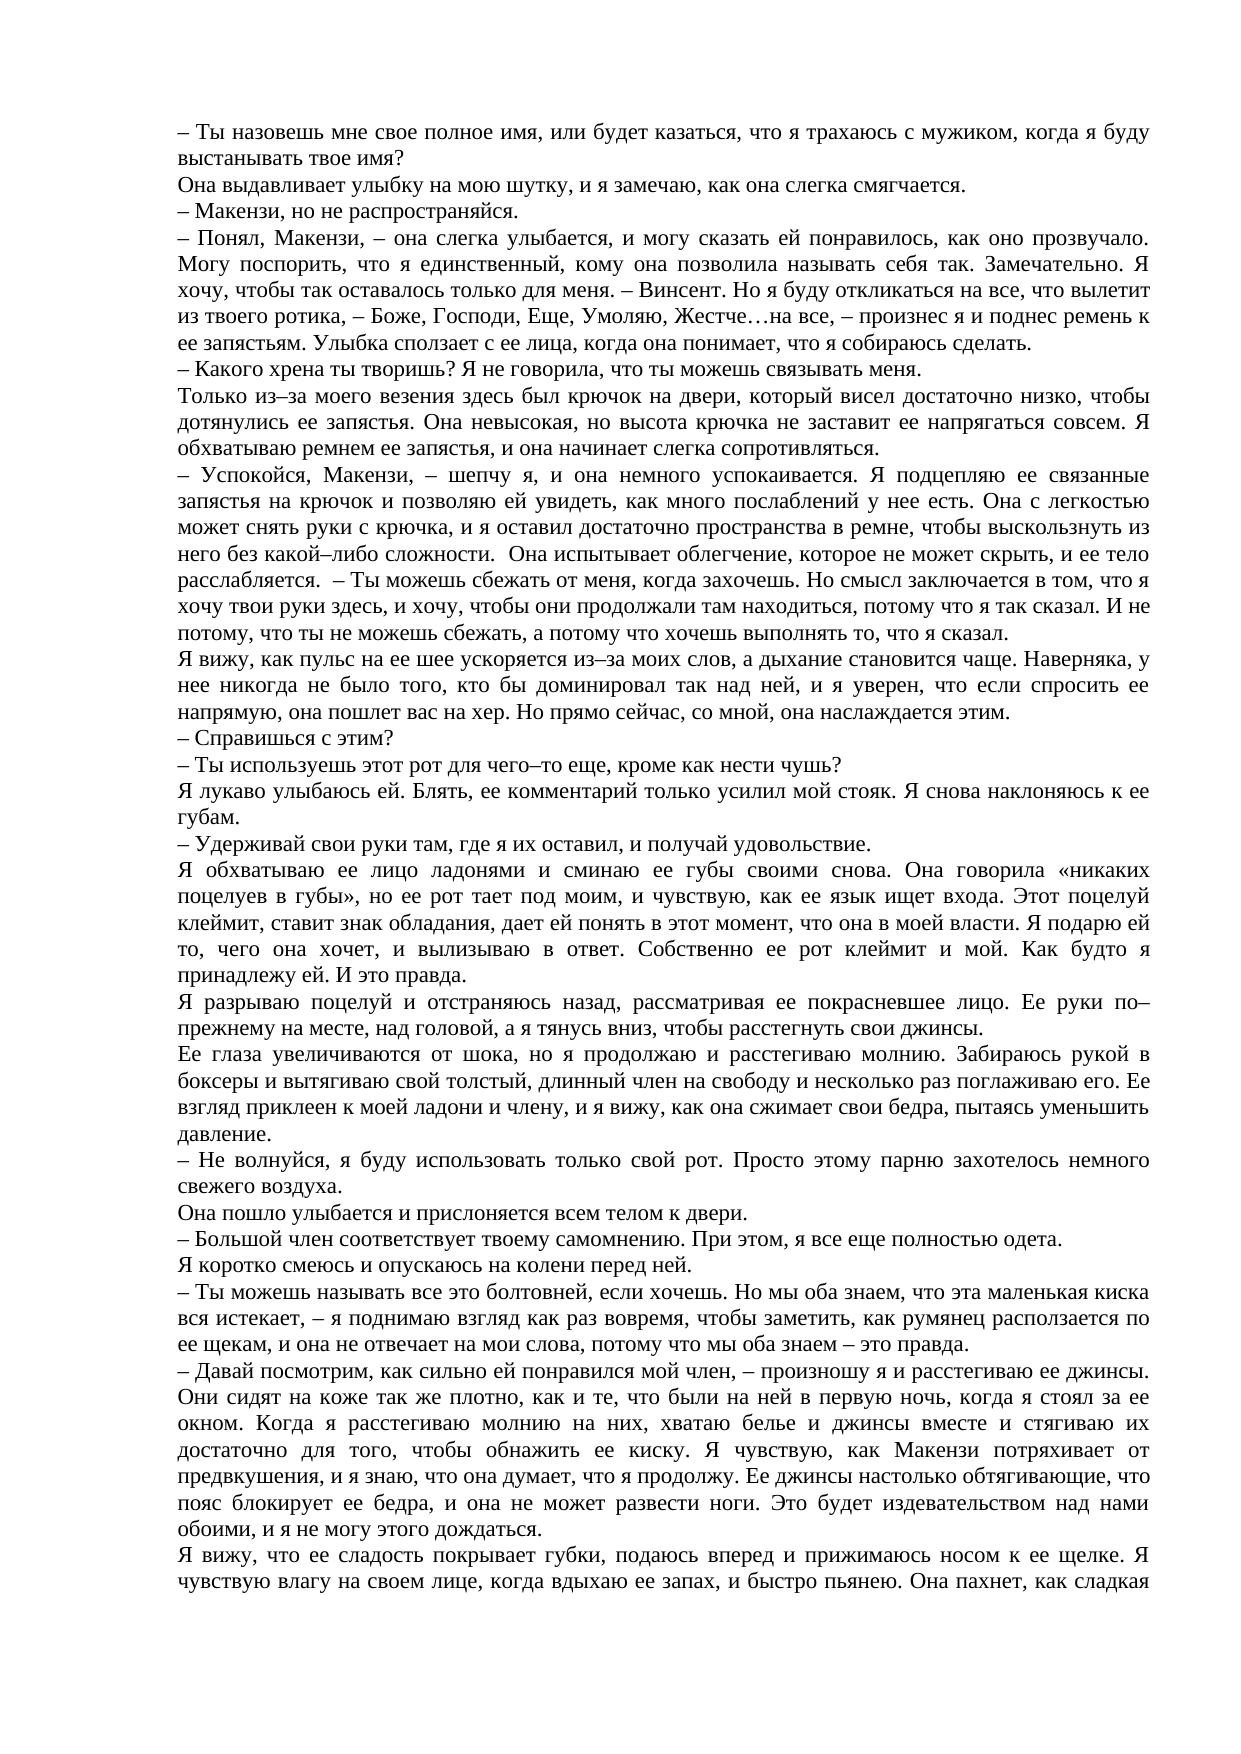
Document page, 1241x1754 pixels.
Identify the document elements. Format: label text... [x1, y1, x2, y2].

text – Понял, Макензи, – она слегка улыбается, и могу сказать ей понравилось, как оно прозвучало. Могу поспорить, что я единственный, кому она позволила называть себя так. Замечательно. Я хочу, чтобы так оставалось только для меня. – Винсент. Но я буду откликаться на все, что вылетит из твоего ротика, – Боже, Господи, Еще, Умоляю, Жестче…на все, – произнес я и поднес ремень к ее запястьям. Улыбка сползает с ее лица, когда она понимает, что я собираюсь сделать. [177, 223, 1152, 355]
text Она выдавливает улыбку на мою шутку, и я замечаю, как она слегка смягчается. [177, 171, 1152, 197]
text Она пошло улыбается и прислоняется всем телом к двери. [177, 1199, 1152, 1225]
text – Ты используешь этот рот для чего–то еще, кроме как нести чушь? [177, 751, 1152, 777]
text – Какого хрена ты творишь? Я не говорила, что ты можешь связывать меня. [177, 355, 1152, 382]
text – Ты можешь называть все это болтовней, если хочешь. Но мы оба знаем, что эта маленькая киска вся истекает, – я поднимаю взгляд как раз вовремя, чтобы заметить, как румянец расползается по ее щекам, и она не отвечает на мои слова, потому что мы оба знаем – это правда. [177, 1278, 1152, 1357]
text – Ты назовешь мне свое полное имя, или будет казаться, что я трахаюсь с мужиком, когда я буду выстанывать твое имя? [177, 118, 1152, 171]
text Я вижу, как пульс на ее шее ускоряется из–за моих слов, а дыхание становится чаще. Наверняка, у нее никогда не было того, кто бы доминировал так над ней, и я уверен, что если спросить ее напрямую, она пошлет вас на хер. Но прямо сейчас, со мной, она наслаждается этим. [177, 645, 1152, 724]
text – Большой член соответствует твоему самомнению. При этом, я все еще полностью одета. [177, 1225, 1152, 1251]
text Только из–за моего везения здесь был крючок на двери, который висел достаточно низко, чтобы дотянулись ее запястья. Она невысокая, но высота крючка не заставит ее напрягаться совсем. Я обхватываю ремнем ее запястья, и она начинает слегка сопротивляться. [177, 382, 1152, 461]
text – Справишься с этим? [177, 724, 1152, 751]
text – Удерживай свои руки там, где я их оставил, и получай удовольствие. [177, 830, 1152, 856]
text Я коротко смеюсь и опускаюсь на колени перед ней. [177, 1251, 1152, 1278]
text – Не волнуйся, я буду использовать только свой рот. Просто этому парню захотелось немного свежего воздуха. [177, 1146, 1152, 1199]
text – Успокойся, Макензи, – шепчу я, и она немного успокаивается. Я подцепляю ее связанные запястья на крючок и позволяю ей увидеть, как много послаблений у нее есть. Она с легкостью может снять руки с крючка, и я оставил достаточно пространства в ремне, чтобы выскользнуть из него без какой–либо сложности. Она испытывает облегчение, которое не может скрыть, и ее тело расслабляется. – Ты можешь сбежать от меня, когда захочешь. Но смысл заключается в том, что я хочу твои руки здесь, и хочу, чтобы они продолжали там находиться, потому что я так сказал. И не потому, что ты не можешь сбежать, а потому что хочешь выполнять то, что я сказал. [177, 461, 1152, 645]
text – Макензи, но не распространяйся. [177, 197, 1152, 223]
text – Давай посмотрим, как сильно ей понравился мой член, – произношу я и расстегиваю ее джинсы. Они сидят на коже так же плотно, как и те, что были на ней в первую ночь, когда я стоял за ее окном. Когда я расстегиваю молнию на них, хватаю белье и джинсы вместе и стягиваю их достаточно для того, чтобы обнажить ее киску. Я чувствую, как Макензи потряхивает от предвкушения, и я знаю, что она думает, что я продолжу. Ее джинсы настолько обтягивающие, что пояс блокирует ее бедра, и она не может развести ноги. Это будет издевательством над нами обоими, и я не могу этого дождаться. [177, 1357, 1152, 1541]
text Я лукаво улыбаюсь ей. Блять, ее комментарий только усилил мой стояк. Я снова наклоняюсь к ее губам. [177, 777, 1152, 830]
text Я разрываю поцелуй и отстраняюсь назад, рассматривая ее покрасневшее лицо. Ее руки по–прежнему на месте, над головой, а я тянусь вниз, чтобы расстегнуть свои джинсы. [177, 988, 1152, 1041]
text Я обхватываю ее лицо ладонями и сминаю ее губы своими снова. Она говорила «никаких поцелуев в губы», но ее рот тает под моим, и чувствую, как ее язык ищет входа. Этот поцелуй клеймит, ставит знак обладания, дает ей понять в этот момент, что она в моей власти. Я подарю ей то, чего она хочет, и вылизываю в ответ. Собственно ее рот клеймит и мой. Как будто я принадлежу ей. И это правда. [177, 856, 1152, 988]
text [177, 1541, 1152, 1594]
text Ее глаза увеличиваются от шока, но я продолжаю и расстегиваю молнию. Забираюсь рукой в боксеры и вытягиваю свой толстый, длинный член на свободу и несколько раз поглаживаю его. Ее взгляд приклеен к моей ладони и члену, и я вижу, как она сжимает свои бедра, пытаясь уменьшить давление. [177, 1041, 1152, 1146]
